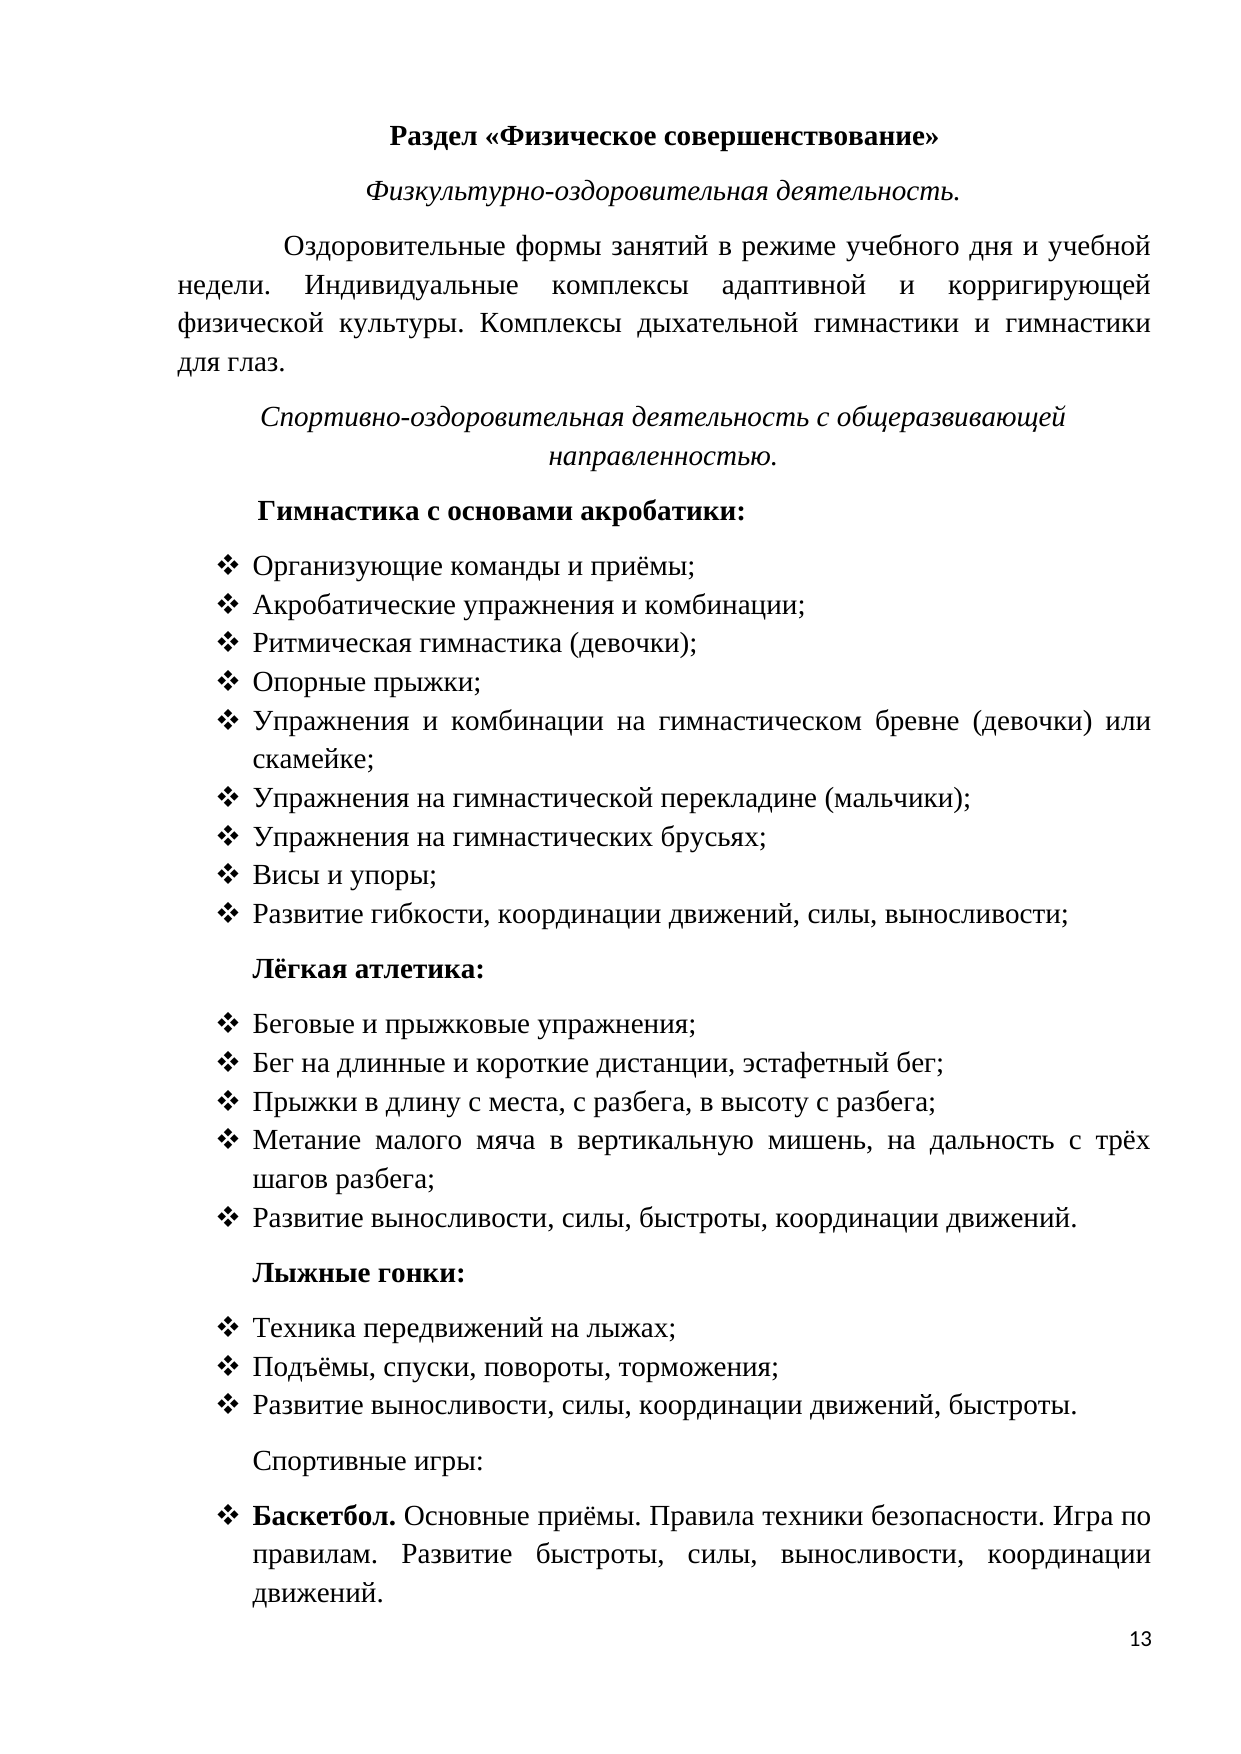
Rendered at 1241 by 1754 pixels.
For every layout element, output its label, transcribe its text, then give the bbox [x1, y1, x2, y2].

list Развитие выносливости, силы, быстроты, координации движений. [215, 1200, 1152, 1233]
list Ритмическая гимнастика (девочки); [215, 626, 1152, 659]
list Организующие команды и приёмы; [215, 548, 1152, 582]
list Опорные прыжки; [215, 664, 1152, 698]
text Спортивно-оздоровительная деятельность с общеразвивающей направленностью. [177, 399, 1152, 471]
text Раздел «Физическое совершенствование» [177, 118, 1152, 152]
text Спортивные игры: [252, 1443, 1152, 1476]
list Беговые и прыжковые упражнения; [215, 1007, 1152, 1040]
list Упражнения на гимнастических брусьях; [215, 819, 1152, 852]
list Акробатические упражнения и комбинации; [215, 587, 1152, 621]
text Оздоровительные формы занятий в режиме учебного дня и учебной недели. Индивидуальные комплексы адаптивной и корригирующей физической культуры. Комплексы дыхательной гимнастики и гимнастики для глаз. [177, 228, 1152, 378]
text Лёгкая атлетика: [252, 951, 1152, 985]
list Прыжки в длину с места, с разбега, в высоту с разбега; [215, 1084, 1152, 1117]
list Упражнения и комбинации на гимнастическом бревне (девочки) или скамейке; [215, 703, 1152, 775]
list Висы и упоры; [215, 857, 1152, 891]
text Лыжные гонки: [252, 1255, 1152, 1288]
list Метание малого мяча в вертикальную мишень, на дальность с трёх шагов разбега; [215, 1122, 1152, 1195]
list Техника передвижений на лыжах; [215, 1310, 1152, 1344]
list Развитие гибкости, координации движений, силы, выносливости; [215, 896, 1152, 930]
list Бег на длинные и короткие дистанции, эстафетный бег; [215, 1045, 1152, 1079]
list Подъёмы, спуски, повороты, торможения; [215, 1349, 1152, 1382]
list Упражнения на гимнастической перекладине (мальчики); [215, 780, 1152, 814]
text Физкультурно-оздоровительная деятельность. [177, 173, 1152, 207]
text Гимнастика с основами акробатики: [177, 493, 1152, 527]
list Развитие выносливости, силы, координации движений, быстроты. [215, 1387, 1152, 1421]
list Баскетбол. Основные приёмы. Правила техники безопасности. Игра по правилам. Развитие быстроты, силы, выносливости, координации движений. [215, 1498, 1152, 1609]
